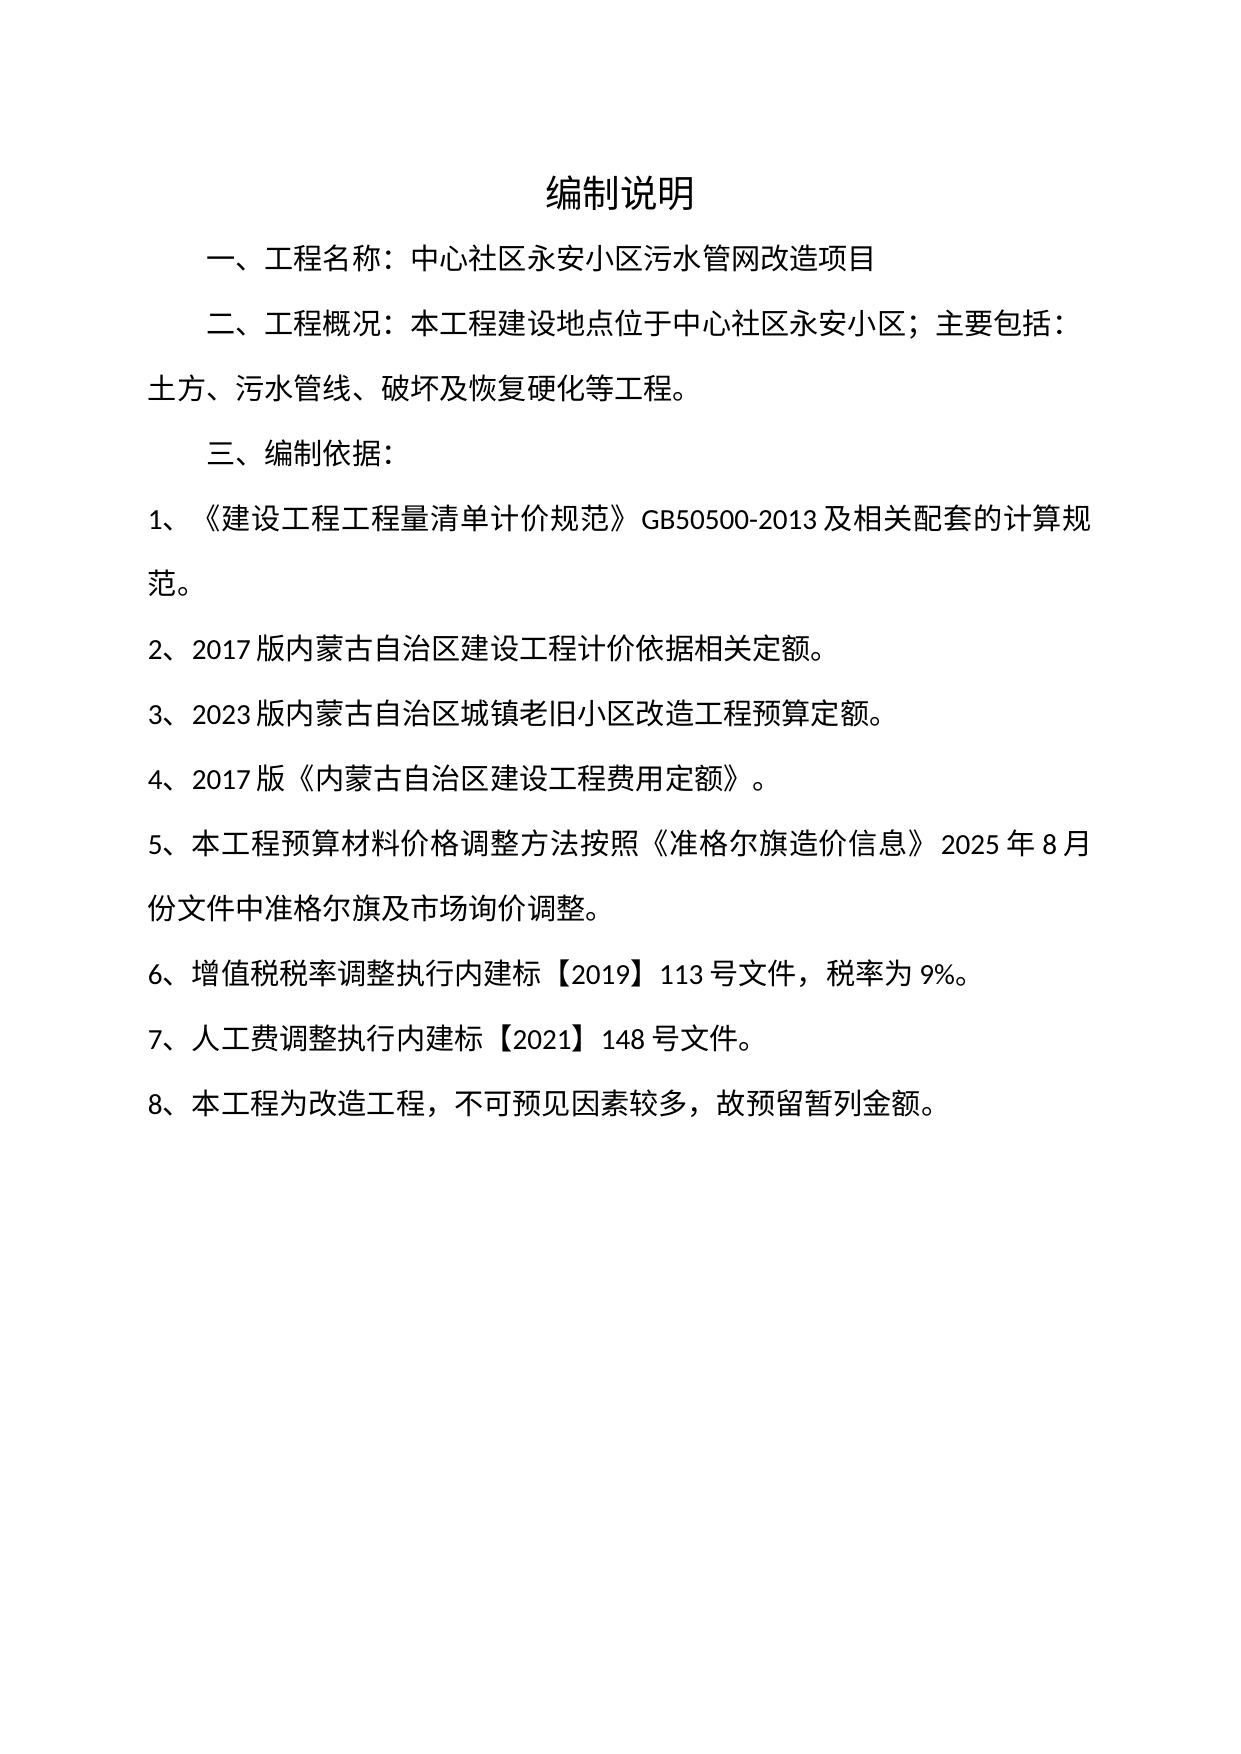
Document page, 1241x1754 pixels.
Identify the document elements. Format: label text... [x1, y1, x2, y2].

list 人工费调整执行内建标【2021】148号文件。 [148, 1004, 1093, 1069]
list 2017版《内蒙古自治区建设工程费用定额》。 [148, 744, 1093, 809]
text 二、工程概况：本工程建设地点位于中心社区永安小区；主要包括：土方、污水管线、破坏及恢复硬化等工程。 [148, 289, 1093, 419]
list 工程名称：中心社区永安小区污水管网改造项目 [148, 224, 1093, 289]
list 2023版内蒙古自治区城镇老旧小区改造工程预算定额。 [148, 679, 1093, 744]
list 《建设工程工程量清单计价规范》GB50500-2013及相关配套的计算规范。 [148, 484, 1093, 614]
text 编制说明 [148, 159, 1093, 224]
list 2017版内蒙古自治区建设工程计价依据相关定额。 [148, 614, 1093, 679]
list 增值税税率调整执行内建标【2019】113号文件，税率为9%。 [148, 939, 1093, 1004]
list 本工程为改造工程，不可预见因素较多，故预留暂列金额。 [148, 1069, 1093, 1134]
list 三、编制依据： [148, 419, 1093, 484]
list 本工程预算材料价格调整方法按照《准格尔旗造价信息》2025年8月份文件中准格尔旗及市场询价调整。 [148, 809, 1093, 939]
